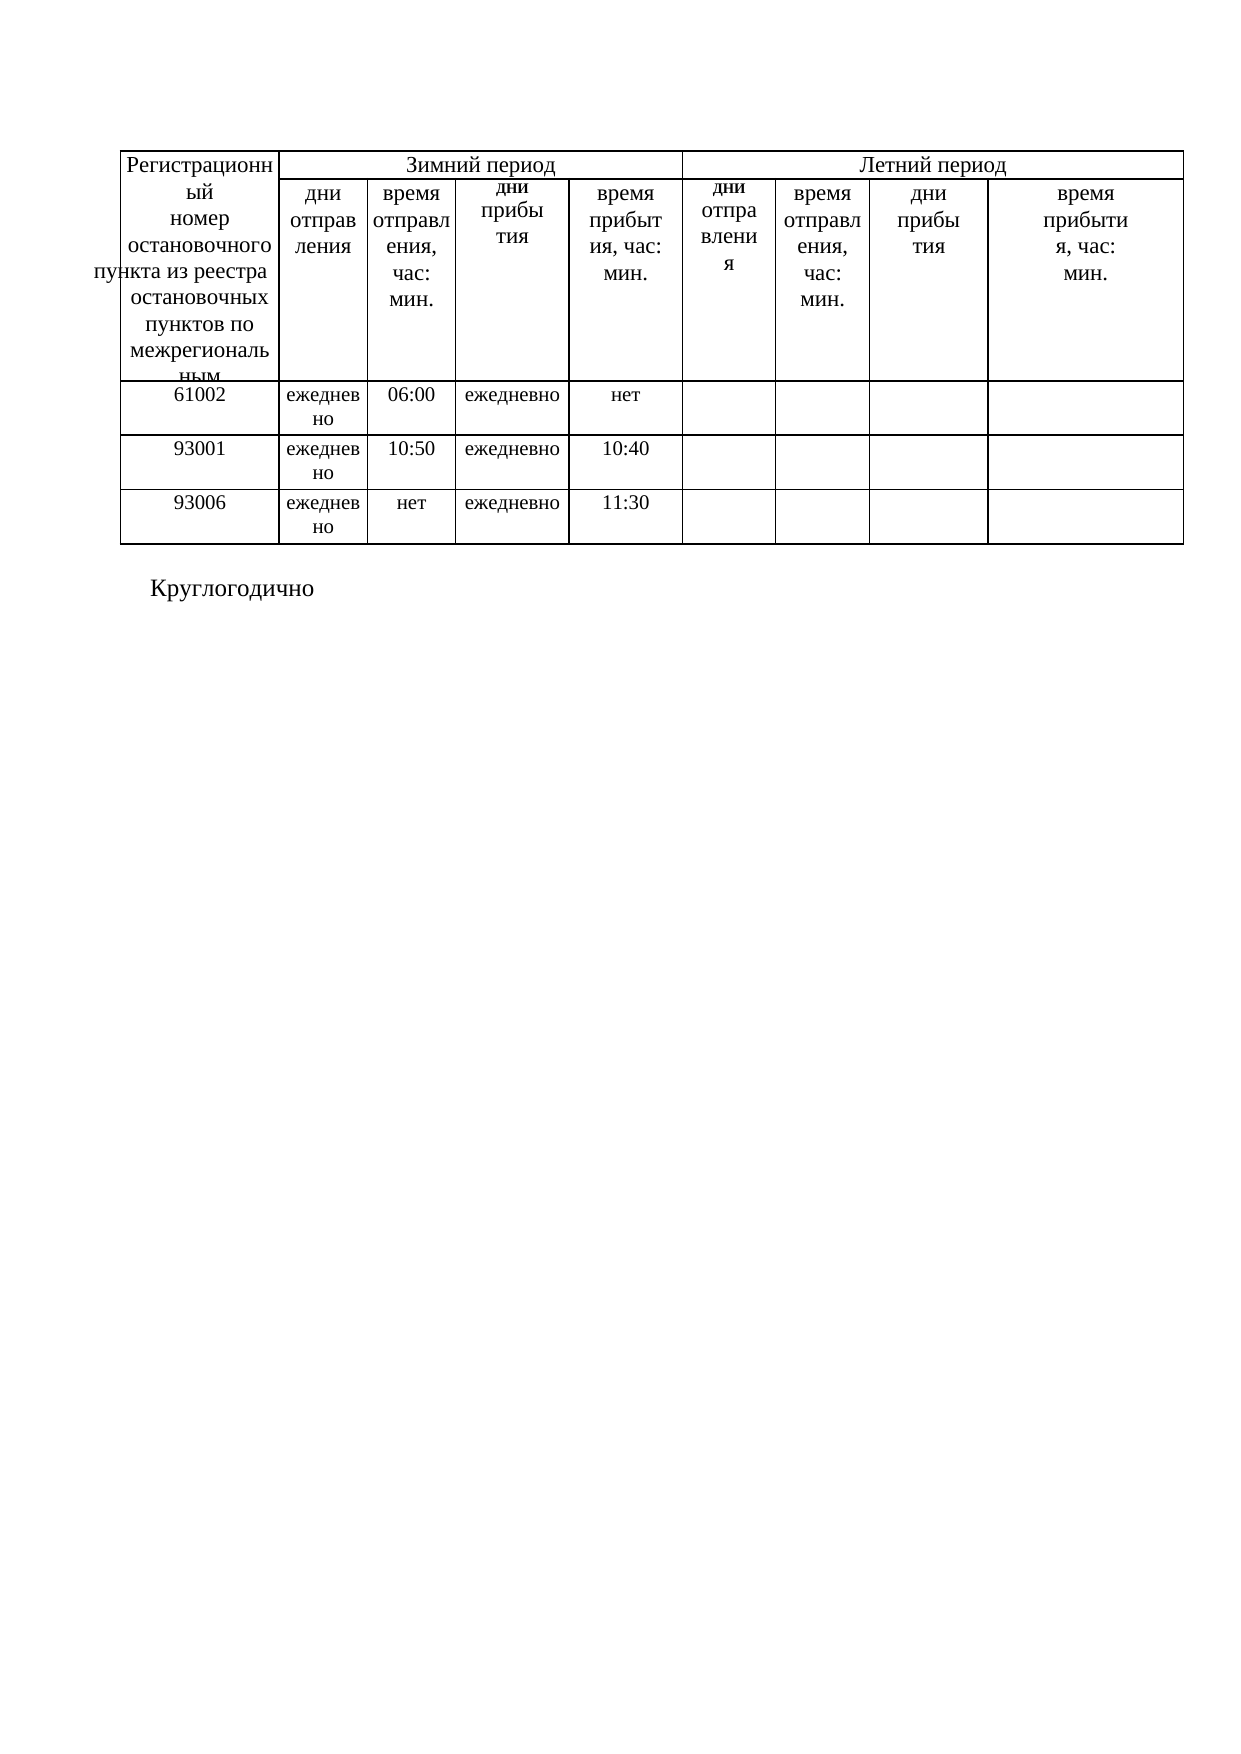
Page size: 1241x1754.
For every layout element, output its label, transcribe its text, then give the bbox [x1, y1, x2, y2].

table_cell [776, 382, 869, 434]
table_cell ежедневно [280, 436, 367, 489]
table_cell 93006 [121, 490, 278, 543]
table_cell [683, 490, 775, 543]
table_cell ежедневно [456, 490, 568, 543]
table_cell [683, 436, 775, 489]
table_cell 11:30 [570, 490, 682, 543]
table_cell ежедневно [280, 382, 367, 434]
table_cell нет [570, 382, 682, 434]
table_cell 06:00 [368, 382, 455, 434]
table_cell ежедневно [456, 436, 568, 489]
table_cell 10:40 [570, 436, 682, 489]
table_cell 93001 [121, 436, 278, 489]
table_cell [776, 436, 869, 489]
table_cell ДНИ прибы тия [456, 180, 568, 380]
table_cell нет [368, 490, 455, 543]
table_cell дни прибы тия [870, 180, 987, 380]
table_cell [870, 436, 987, 489]
table_cell ежедневно [280, 490, 367, 543]
table_cell [989, 382, 1183, 434]
table_cell время прибыти я, час: мин. [989, 180, 1183, 380]
table_cell [989, 436, 1183, 489]
table_header Летний период [683, 152, 1183, 178]
text Круглогодично [150, 573, 1090, 602]
table_cell 10:50 [368, 436, 455, 489]
table_cell [989, 490, 1183, 543]
table_cell время отправл ения, час: мин. [776, 180, 869, 380]
table_cell [870, 490, 987, 543]
table_cell время отправл ения, час: мин. [368, 180, 455, 380]
table_cell дни отправ ления [280, 180, 367, 380]
table_cell ежедневно [456, 382, 568, 434]
table_header Зимний период [280, 152, 682, 178]
table_cell [870, 382, 987, 434]
table_cell 61002 [121, 382, 278, 434]
table_cell [683, 382, 775, 434]
table_cell [776, 490, 869, 543]
table_cell ДНИ отпра влени я [683, 180, 775, 380]
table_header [121, 152, 278, 380]
table_cell время прибыт ия, час: мин. [570, 180, 682, 380]
